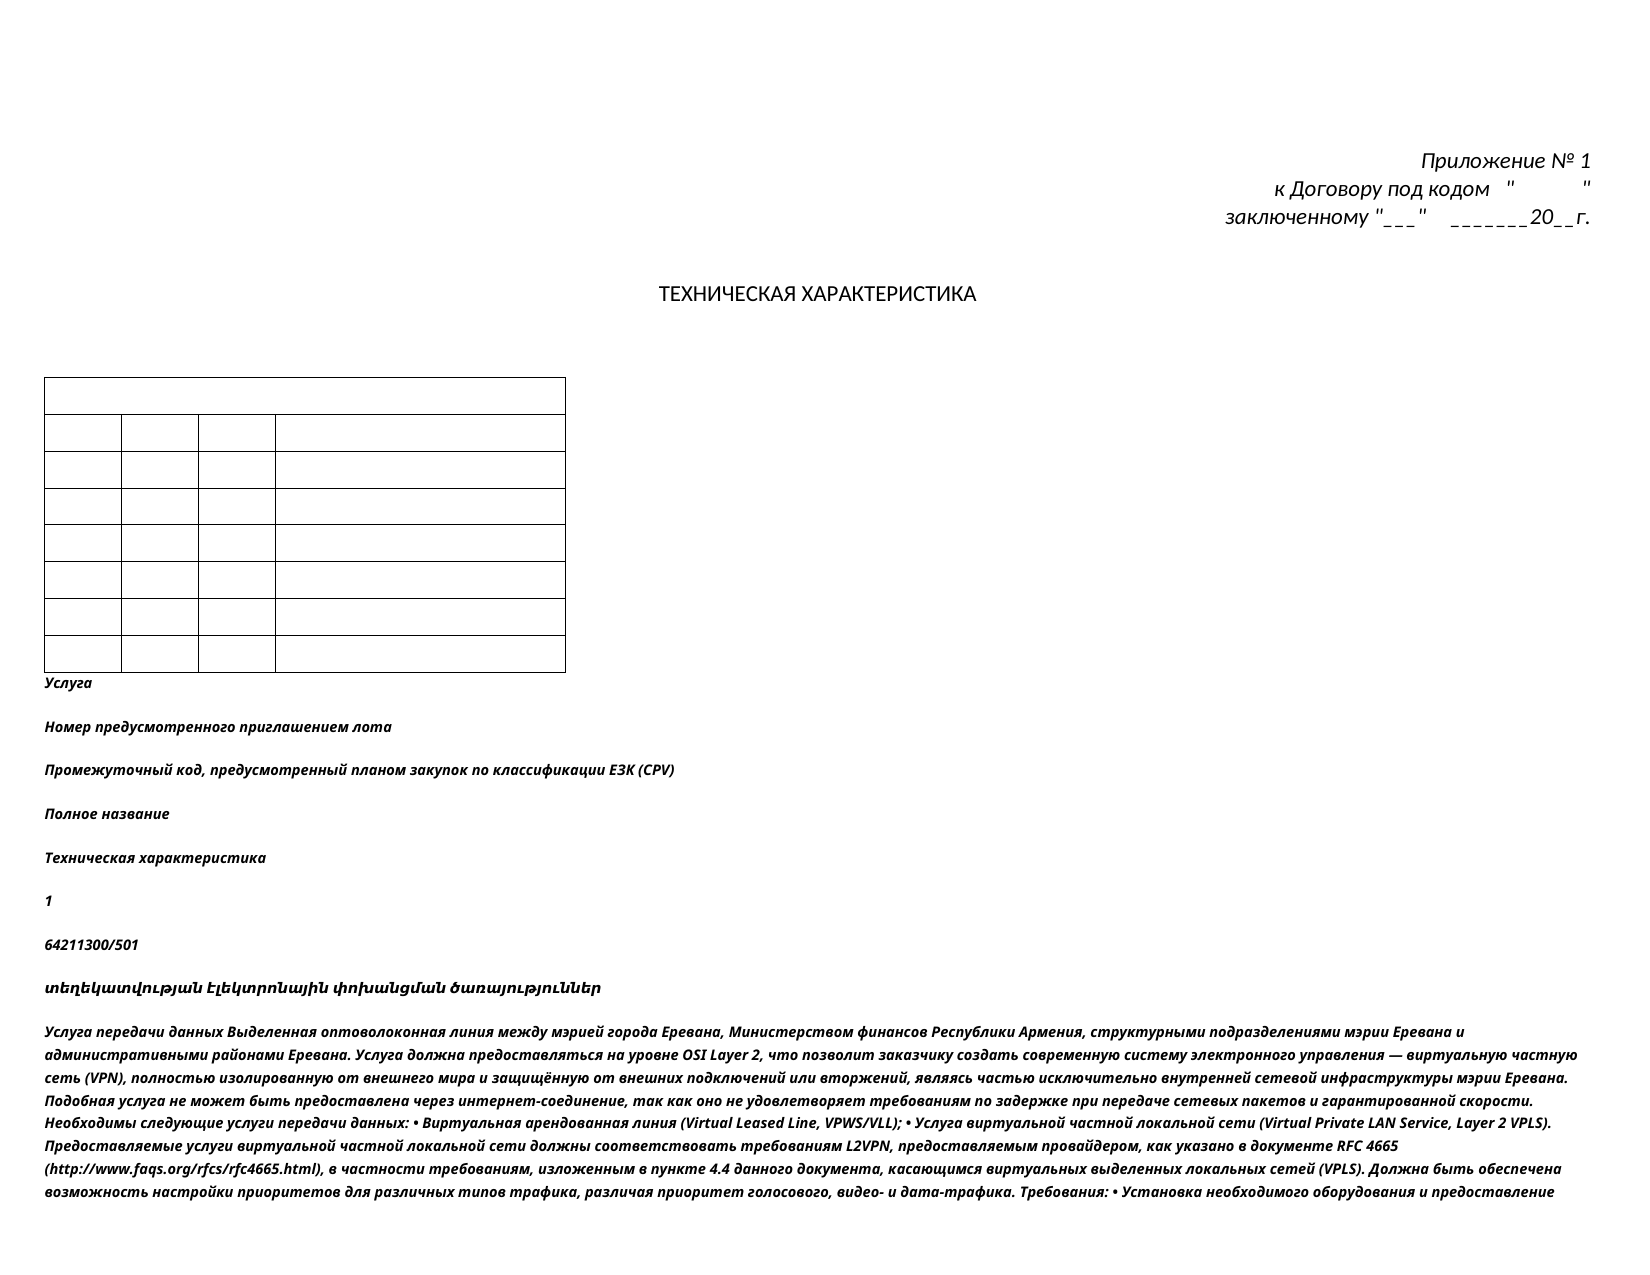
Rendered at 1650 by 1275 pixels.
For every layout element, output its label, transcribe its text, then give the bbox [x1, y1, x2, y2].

text ТЕХНИЧЕСКАЯ ХАРАКТЕРИСТИКА [44, 279, 1591, 307]
text к Договору под кодом " " заключенному "___" _______20__г. [44, 174, 1591, 230]
text Приложение № 1 [44, 146, 1591, 174]
